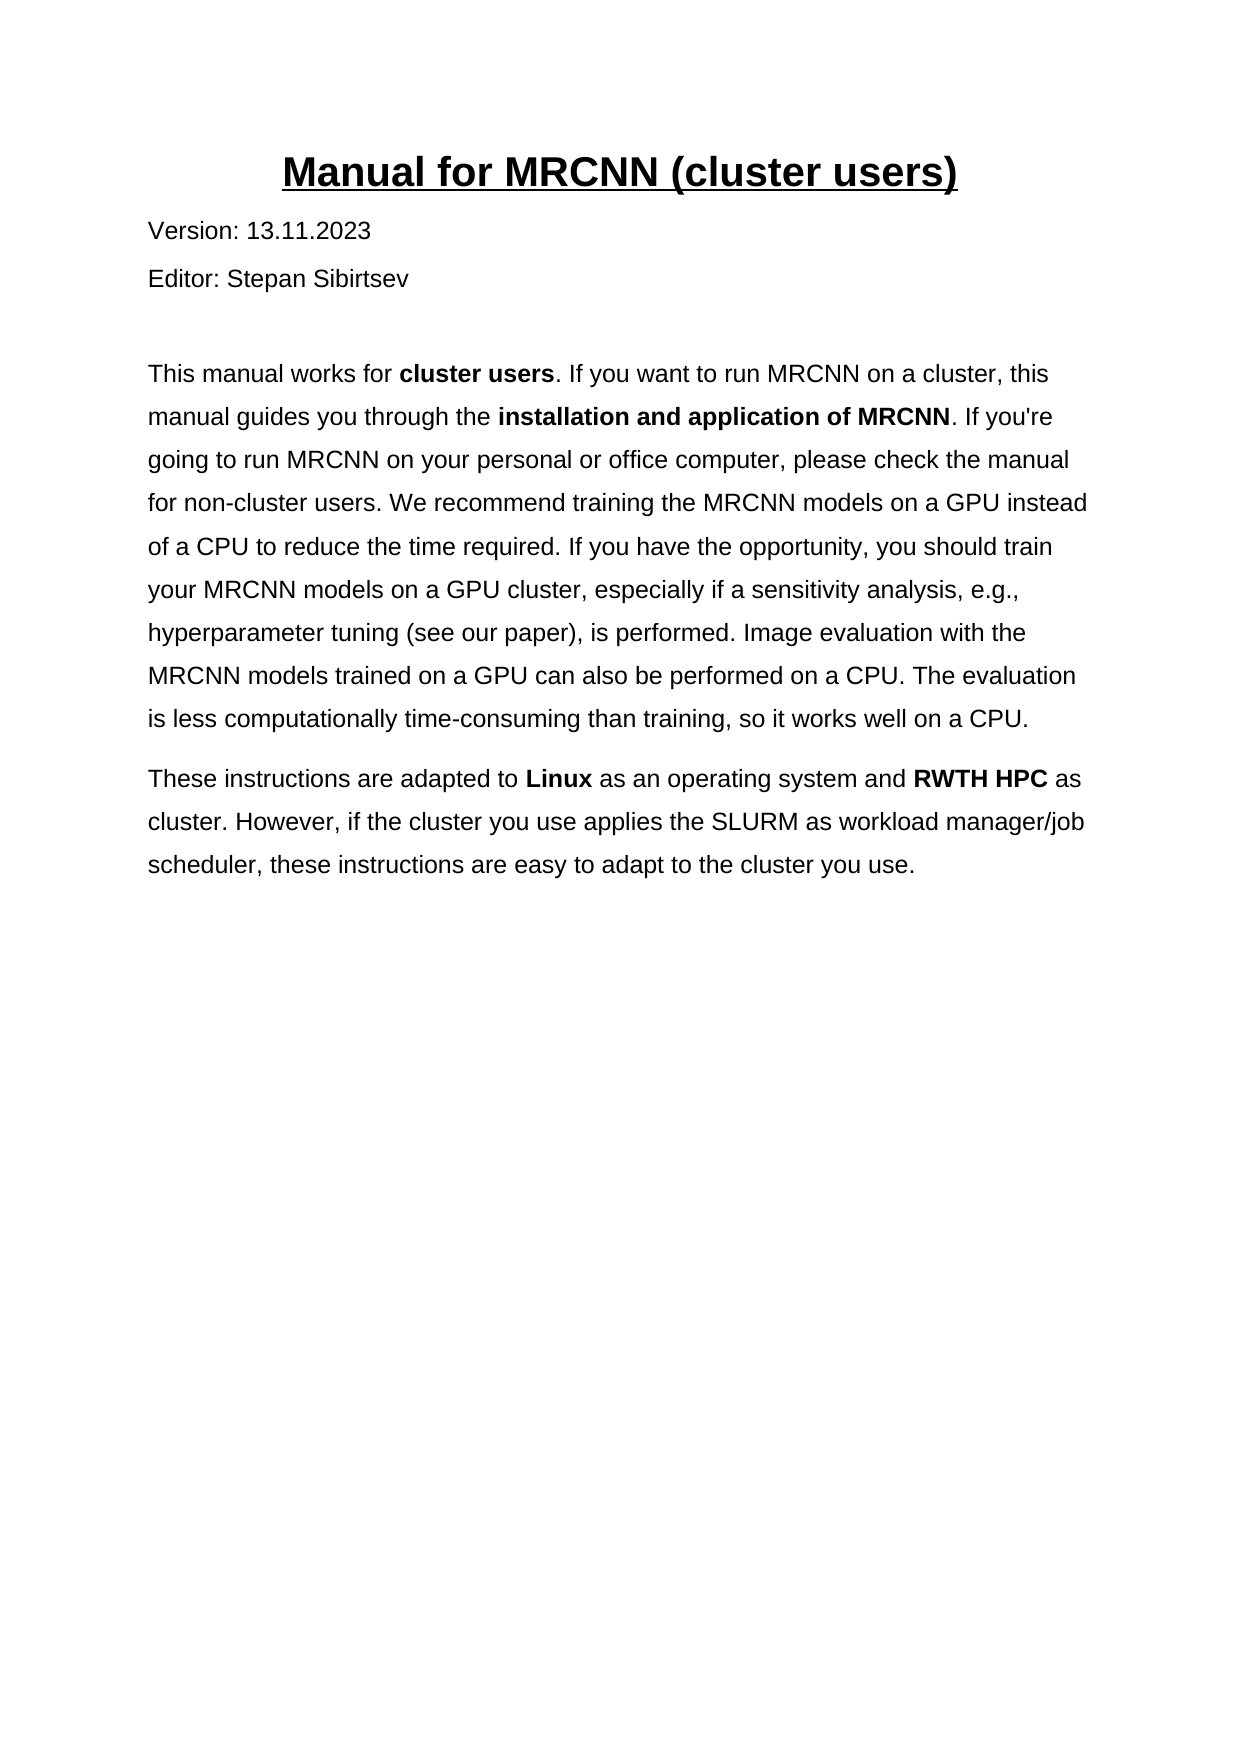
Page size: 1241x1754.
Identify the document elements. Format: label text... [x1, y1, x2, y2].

text Editor: Stepan Sibirtsev [148, 264, 1093, 292]
text Manual for MRCNN (cluster users) [148, 148, 1093, 196]
text Version: 13.11.2023 [148, 216, 1093, 245]
text This manual works for cluster users. If you want to run MRCNN on a cluster, this manual guides you through the installation and application of MRCNN. If you're going to run MRCNN on your personal or office computer, please check the manual for non-cluster users. We recommend training the MRCNN models on a GPU instead of a CPU to reduce the time required. If you have the opportunity, you should train your MRCNN models on a GPU cluster, especially if a sensitivity analysis, e.g., hyperparameter tuning (see our paper), is performed. Image evaluation with the MRCNN models trained on a GPU can also be performed on a CPU. The evaluation is less computationally time-consuming than training, so it works well on a CPU. [148, 359, 1093, 733]
text These instructions are adapted to Linux as an operating system and RWTH HPC as cluster. However, if the cluster you use applies the SLURM as workload manager/job scheduler, these instructions are easy to adapt to the cluster you use. [148, 764, 1093, 879]
